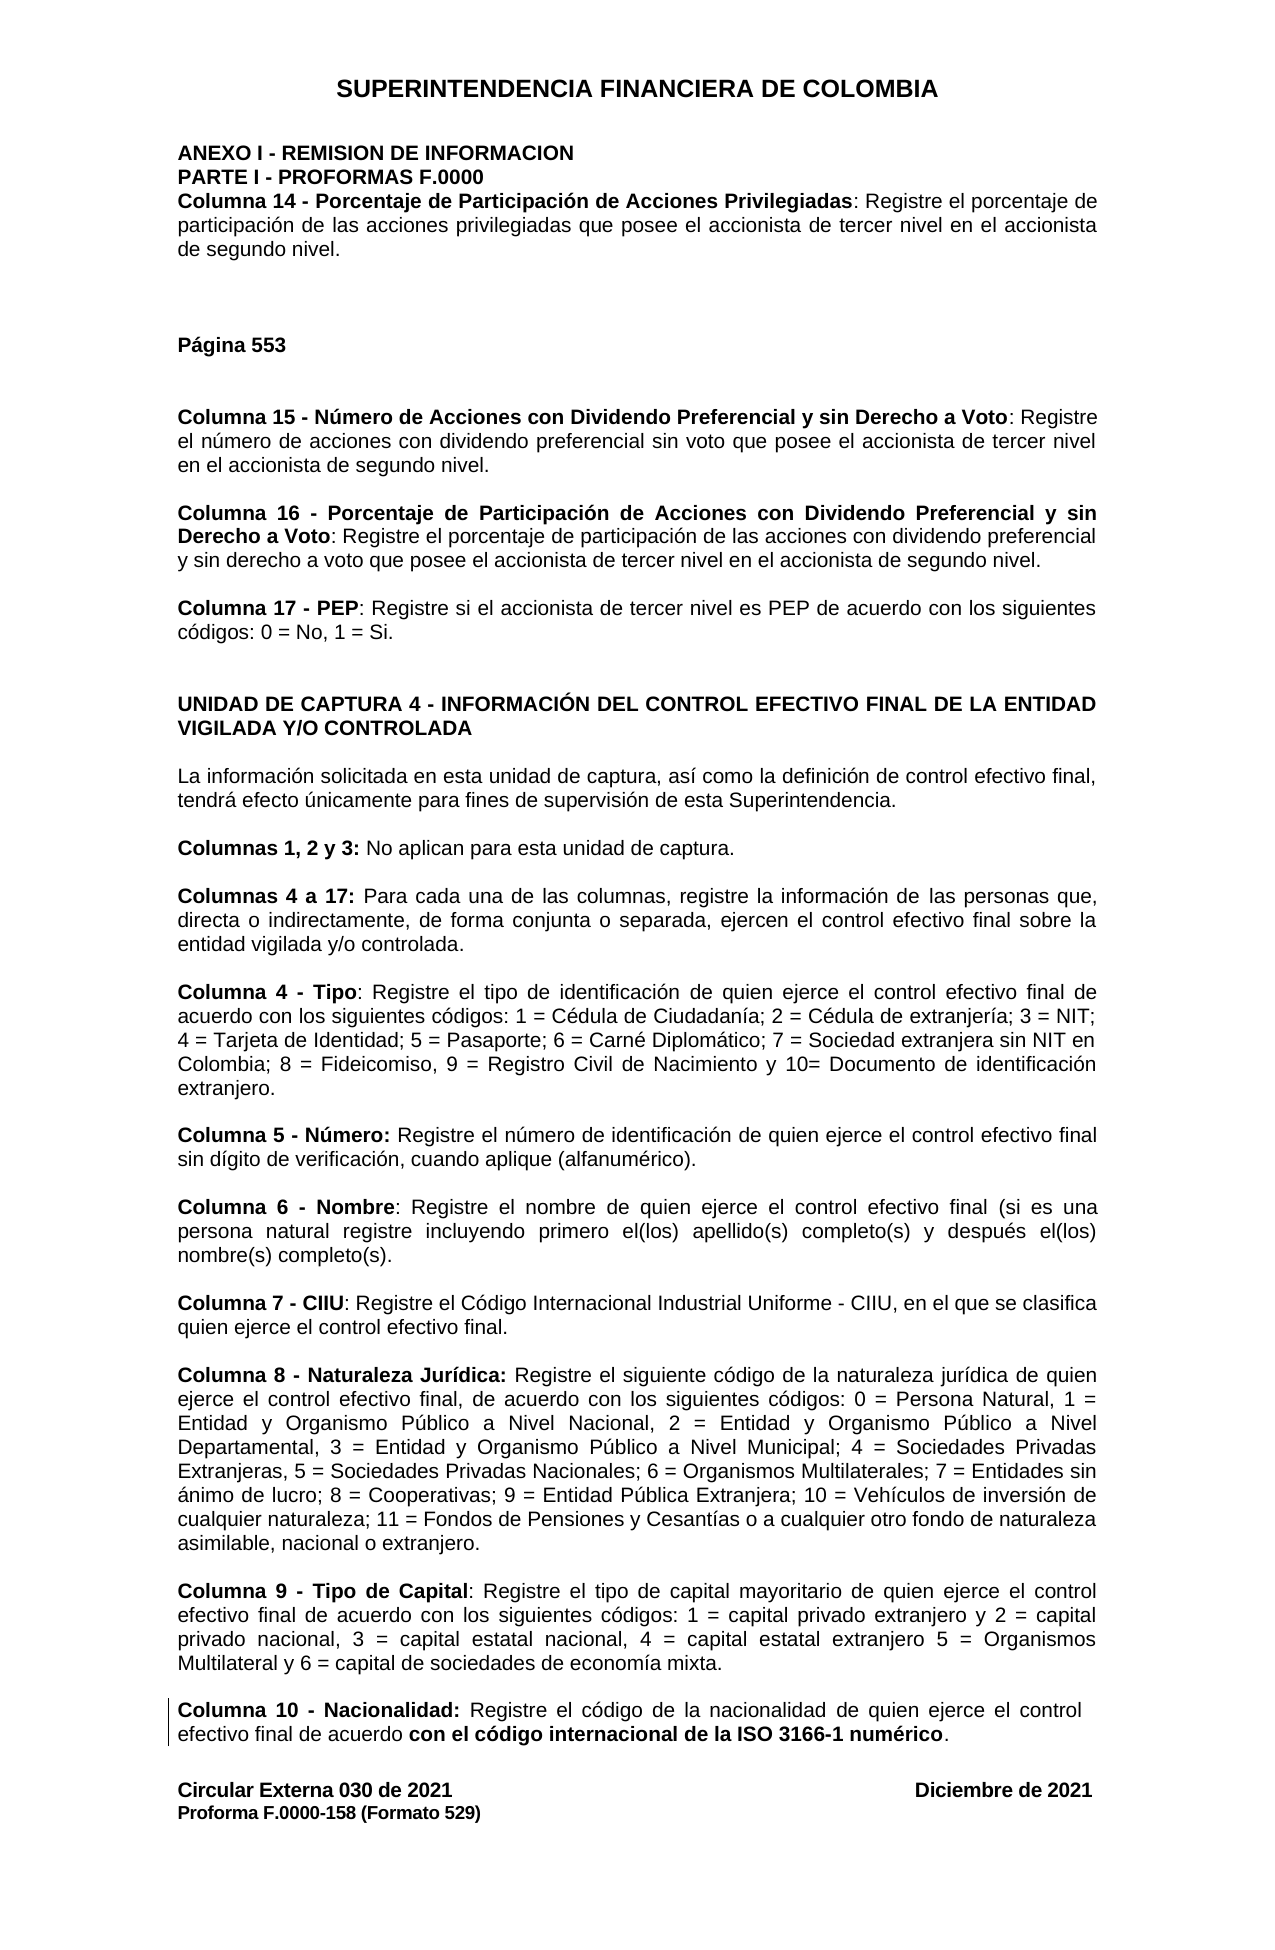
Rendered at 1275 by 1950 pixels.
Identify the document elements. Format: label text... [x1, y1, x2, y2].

text Columna 8 - Naturaleza Jurídica: Registre el siguiente código de la naturaleza jurídica de quien ejerce el control efectivo final, de acuerdo con los siguientes códigos: 0 = Persona Natural, 1 = Entidad y Organismo Público a Nivel Nacional, 2 = Entidad y Organismo Público a Nivel Departamental, 3 = Entidad y Organismo Público a Nivel Municipal; 4 = Sociedades Privadas Extranjeras, 5 = Sociedades Privadas Nacionales; 6 = Organismos Multilaterales; 7 = Entidades sin ánimo de lucro; 8 = Cooperativas; 9 = Entidad Pública Extranjera; 10 = Vehículos de inversión de cualquier naturaleza; 11 = Fondos de Pensiones y Cesantías o a cualquier otro fondo de naturaleza asimilable, nacional o extranjero. [177, 1363, 1098, 1554]
text Columna 14 - Porcentaje de Participación de Acciones Privilegiadas: Registre el porcentaje de participación de las acciones privilegiadas que posee el accionista de tercer nivel en el accionista de segundo nivel. [177, 189, 1098, 261]
text UNIDAD DE CAPTURA 4 - INFORMACIÓN DEL CONTROL EFECTIVO FINAL DE LA ENTIDAD VIGILADA Y/O CONTROLADA [177, 692, 1098, 740]
text Columna 17 - PEP: Registre si el accionista de tercer nivel es PEP de acuerdo con los siguientes códigos: 0 = No, 1 = Si. [177, 596, 1098, 644]
text Columna 10 - Nacionalidad: Registre el código de la nacionalidad de quien ejerce el control efectivo final de acuerdo con el código internacional de la ISO 3166-1 numérico. [169, 1698, 1082, 1746]
text Columna 4 - Tipo: Registre el tipo de identificación de quien ejerce el control efectivo final de acuerdo con los siguientes códigos: 1 = Cédula de Ciudadanía; 2 = Cédula de extranjería; 3 = NIT; 4 = Tarjeta de Identidad; 5 = Pasaporte; 6 = Carné Diplomático; 7 = Sociedad extranjera sin NIT en Colombia; 8 = Fideicomiso, 9 = Registro Civil de Nacimiento y 10= Documento de identificación extranjero. [177, 979, 1098, 1099]
text Columna 15 - Número de Acciones con Dividendo Preferencial y sin Derecho a Voto: Registre el número de acciones con dividendo preferencial sin voto que posee el accionista de tercer nivel en el accionista de segundo nivel. [177, 404, 1098, 476]
text Página 553 [177, 333, 1098, 357]
subtitle Columna 7 - CIIU: Registre el Código Internacional Industrial Uniforme - CIIU, en el que se clasifica quien ejerce el control efectivo final. [177, 1291, 1098, 1339]
text La información solicitada en esta unidad de captura, así como la definición de control efectivo final, tendrá efecto únicamente para fines de supervisión de esta Superintendencia. [177, 764, 1098, 812]
text Columna 5 - Número: Registre el número de identificación de quien ejerce el control efectivo final sin dígito de verificación, cuando aplique (alfanumérico). [177, 1123, 1098, 1171]
text Columnas 4 a 17: Para cada una de las columnas, registre la información de las personas que, directa o indirectamente, de forma conjunta o separada, ejercen el control efectivo final sobre la entidad vigilada y/o controlada. [177, 884, 1098, 956]
text Columna 16 - Porcentaje de Participación de Acciones con Dividendo Preferencial y sin Derecho a Voto: Registre el porcentaje de participación de las acciones con dividendo preferencial y sin derecho a voto que posee el accionista de tercer nivel en el accionista de segundo nivel. [177, 500, 1098, 572]
text Columna 9 - Tipo de Capital: Registre el tipo de capital mayoritario de quien ejerce el control efectivo final de acuerdo con los siguientes códigos: 1 = capital privado extranjero y 2 = capital privado nacional, 3 = capital estatal nacional, 4 = capital estatal extranjero 5 = Organismos Multilateral y 6 = capital de sociedades de economía mixta. [177, 1578, 1098, 1674]
text Columna 6 - Nombre: Registre el nombre de quien ejerce el control efectivo final (si es una persona natural registre incluyendo primero el(los) apellido(s) completo(s) y después el(los) nombre(s) completo(s). [177, 1195, 1098, 1267]
text Columnas 1, 2 y 3: No aplican para esta unidad de captura. [177, 836, 1098, 860]
